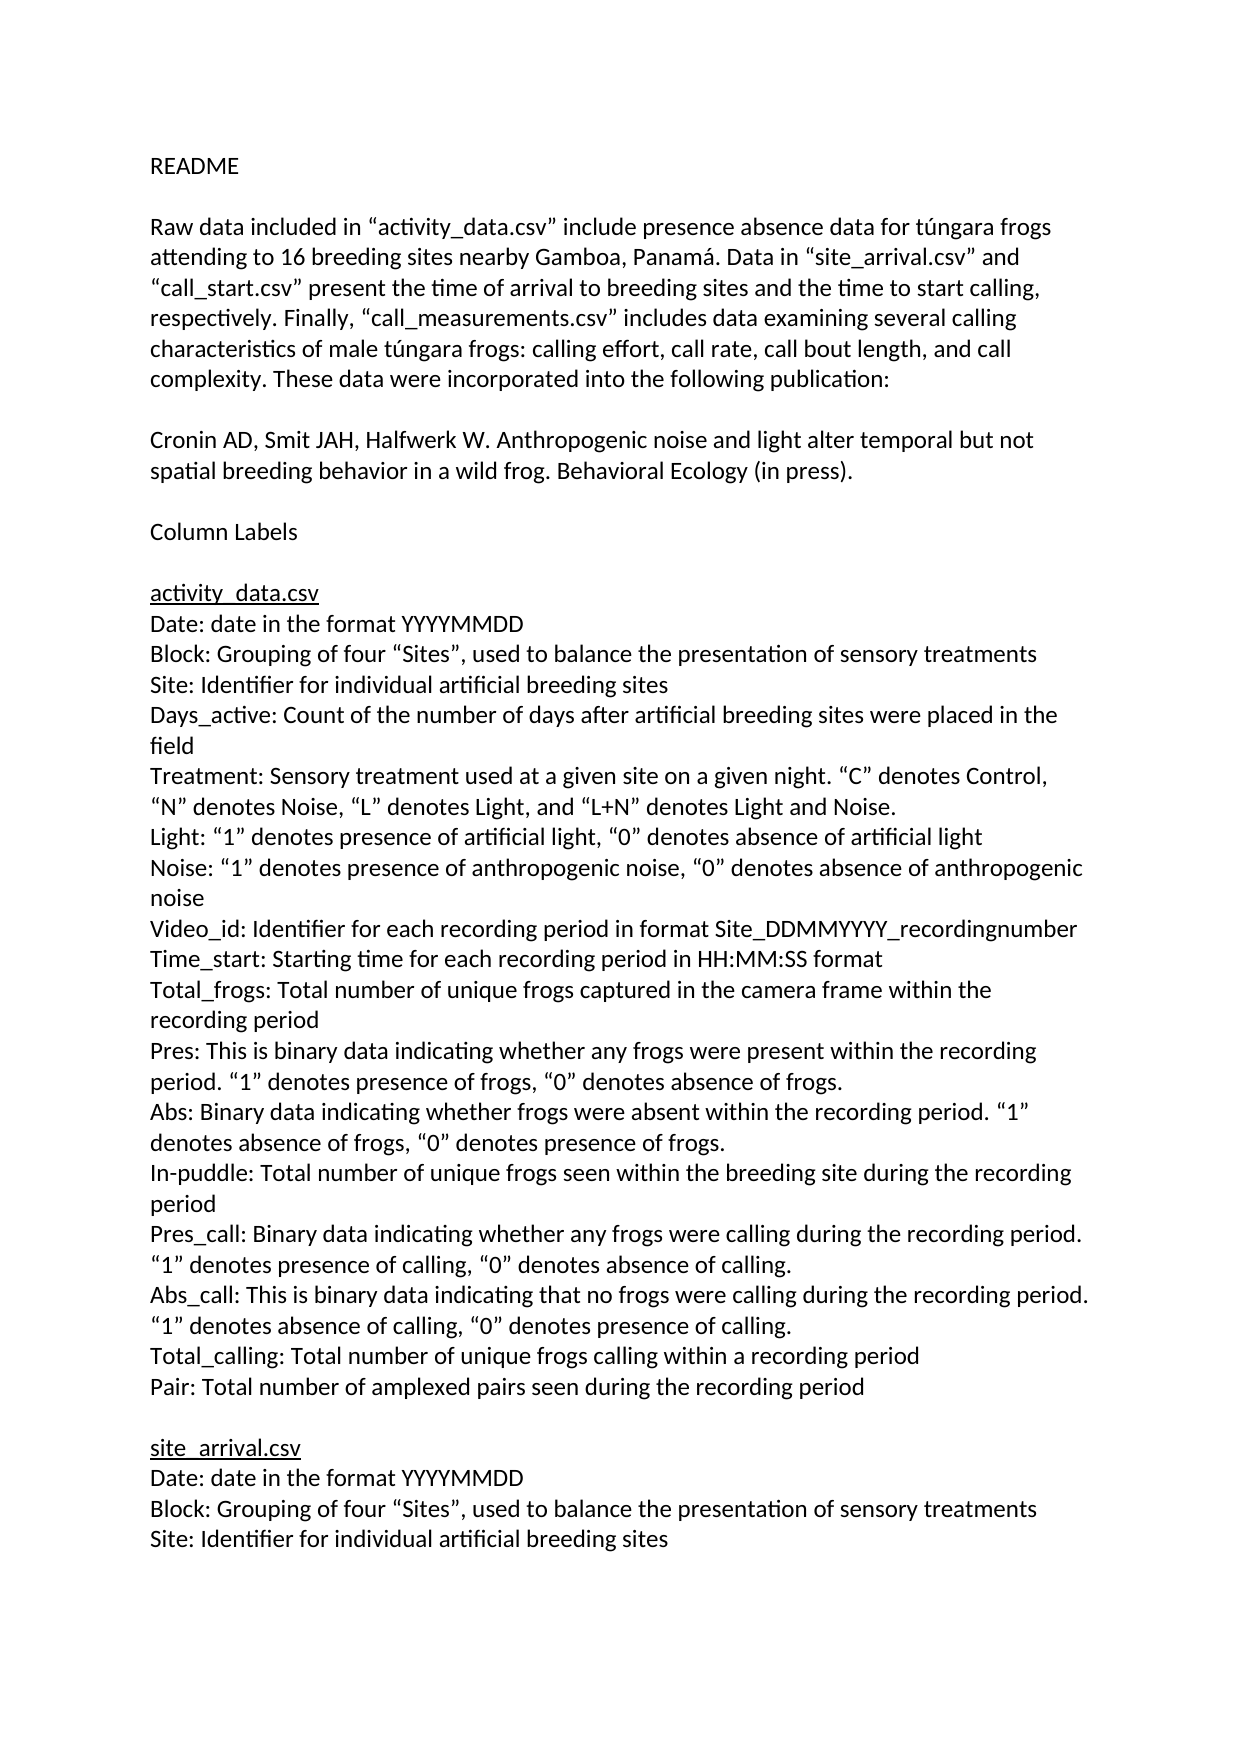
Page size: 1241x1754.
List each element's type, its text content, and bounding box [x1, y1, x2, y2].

text Raw data included in “activity_data.csv” include presence absence data for túngara frogs attending to 16 breeding sites nearby Gamboa, Panamá. Data in “site_arrival.csv” and “call_start.csv” present the time of arrival to breeding sites and the time to start calling, respectively. Finally, “call_measurements.csv” includes data examining several calling characteristics of male túngara frogs: calling effort, call rate, call bout length, and call complexity. These data were incorporated into the following publication: [150, 211, 1090, 394]
text Site: Identifier for individual artificial breeding sites [150, 1523, 1090, 1554]
text README [150, 150, 1090, 181]
text Block: Grouping of four “Sites”, used to balance the presentation of sensory treatments [150, 638, 1090, 669]
text Date: date in the format YYYYMMDD [150, 608, 1090, 638]
text Pres: This is binary data indicating whether any frogs were present within the recording period. “1” denotes presence of frogs, “0” denotes absence of frogs. [150, 1035, 1090, 1096]
text site_arrival.csv [150, 1432, 1090, 1462]
text Total_calling: Total number of unique frogs calling within a recording period [150, 1340, 1090, 1371]
text activity_data.csv [150, 577, 1090, 608]
text Pair: Total number of amplexed pairs seen during the recording period [150, 1371, 1090, 1401]
text Days_active: Count of the number of days after artificial breeding sites were placed in the field [150, 699, 1090, 760]
text Column Labels [150, 516, 1090, 547]
text Light: “1” denotes presence of artificial light, “0” denotes absence of artificial light [150, 821, 1090, 852]
text Total_frogs: Total number of unique frogs captured in the camera frame within the recording period [150, 974, 1090, 1035]
text Cronin AD, Smit JAH, Halfwerk W. Anthropogenic noise and light alter temporal but not spatial breeding behavior in a wild frog. Behavioral Ecology (in press). [150, 425, 1090, 486]
text Noise: “1” denotes presence of anthropogenic noise, “0” denotes absence of anthropogenic noise [150, 852, 1090, 913]
text In-puddle: Total number of unique frogs seen within the breeding site during the recording period [150, 1157, 1090, 1218]
text Block: Grouping of four “Sites”, used to balance the presentation of sensory treatments [150, 1493, 1090, 1523]
text Site: Identifier for individual artificial breeding sites [150, 669, 1090, 699]
text Abs: Binary data indicating whether frogs were absent within the recording period. “1” denotes absence of frogs, “0” denotes presence of frogs. [150, 1096, 1090, 1157]
text Treatment: Sensory treatment used at a given site on a given night. “C” denotes Control, “N” denotes Noise, “L” denotes Light, and “L+N” denotes Light and Noise. [150, 760, 1090, 821]
text Time_start: Starting time for each recording period in HH:MM:SS format [150, 943, 1090, 974]
text Date: date in the format YYYYMMDD [150, 1462, 1090, 1493]
text Abs_call: This is binary data indicating that no frogs were calling during the recording period. “1” denotes absence of calling, “0” denotes presence of calling. [150, 1279, 1090, 1340]
text Pres_call: Binary data indicating whether any frogs were calling during the recording period. “1” denotes presence of calling, “0” denotes absence of calling. [150, 1218, 1090, 1279]
text Video_id: Identifier for each recording period in format Site_DDMMYYYY_recordingnumber [150, 913, 1090, 943]
